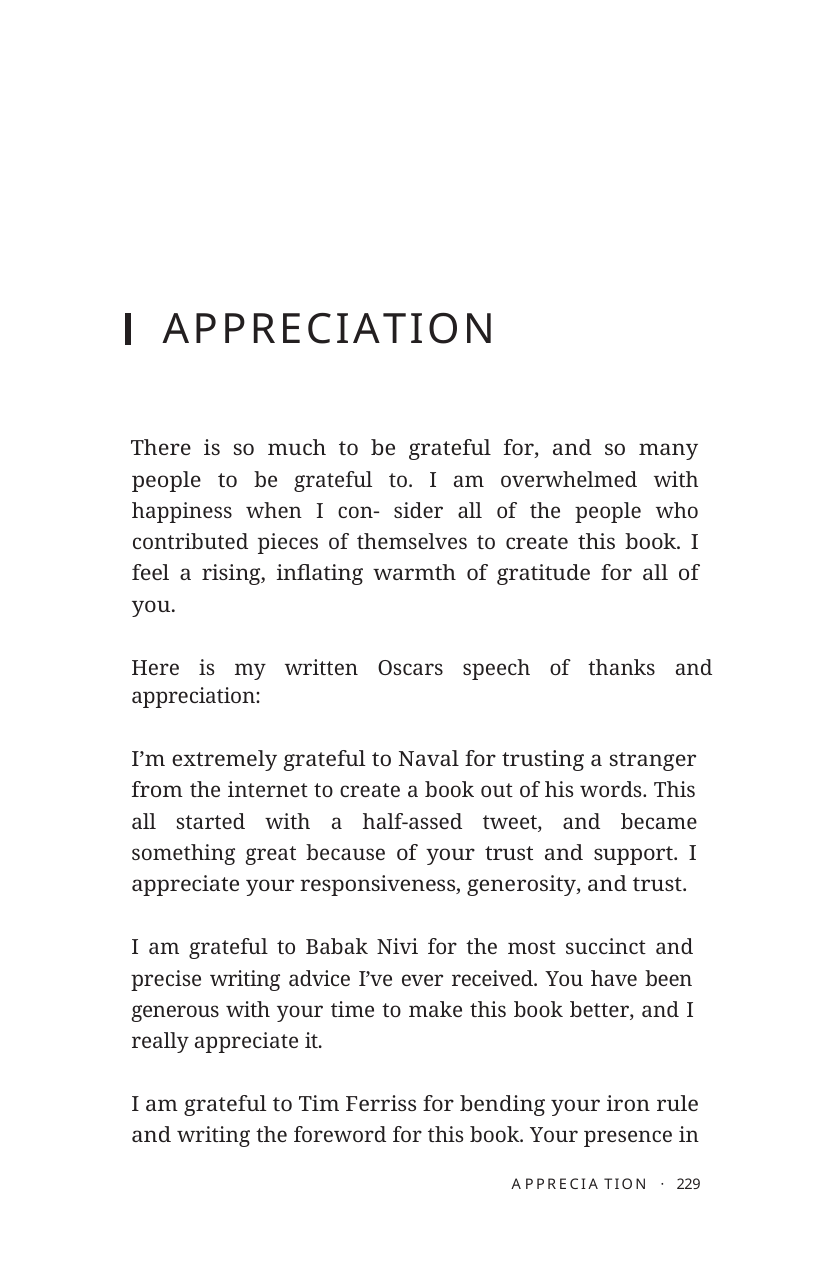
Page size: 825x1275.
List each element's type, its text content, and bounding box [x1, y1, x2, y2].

text There is so much to be grateful for, and so many people to be grateful to. I am overwhelmed with happiness when I con- sider all of the people who contributed pieces of themselves to create this book. I feel a rising, inflating warmth of gratitude for all of you. [130, 433, 699, 618]
text I’m extremely grateful to Naval for trusting a stranger from the internet to create a book out of his words. This all started with a half-assed tweet, and became something great because of your trust and support. I appreciate your responsiveness, generosity, and trust. [131, 744, 697, 898]
text I am grateful to Babak Nivi for the most succinct and precise writing advice I’ve ever received. You have been generous with your time to make this book better, and I really appreciate it. [131, 932, 693, 1055]
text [131, 1089, 699, 1149]
text Here is my written Oscars speech of thanks and appreciation: [131, 653, 712, 710]
subtitle APPRECIATION [162, 299, 712, 356]
